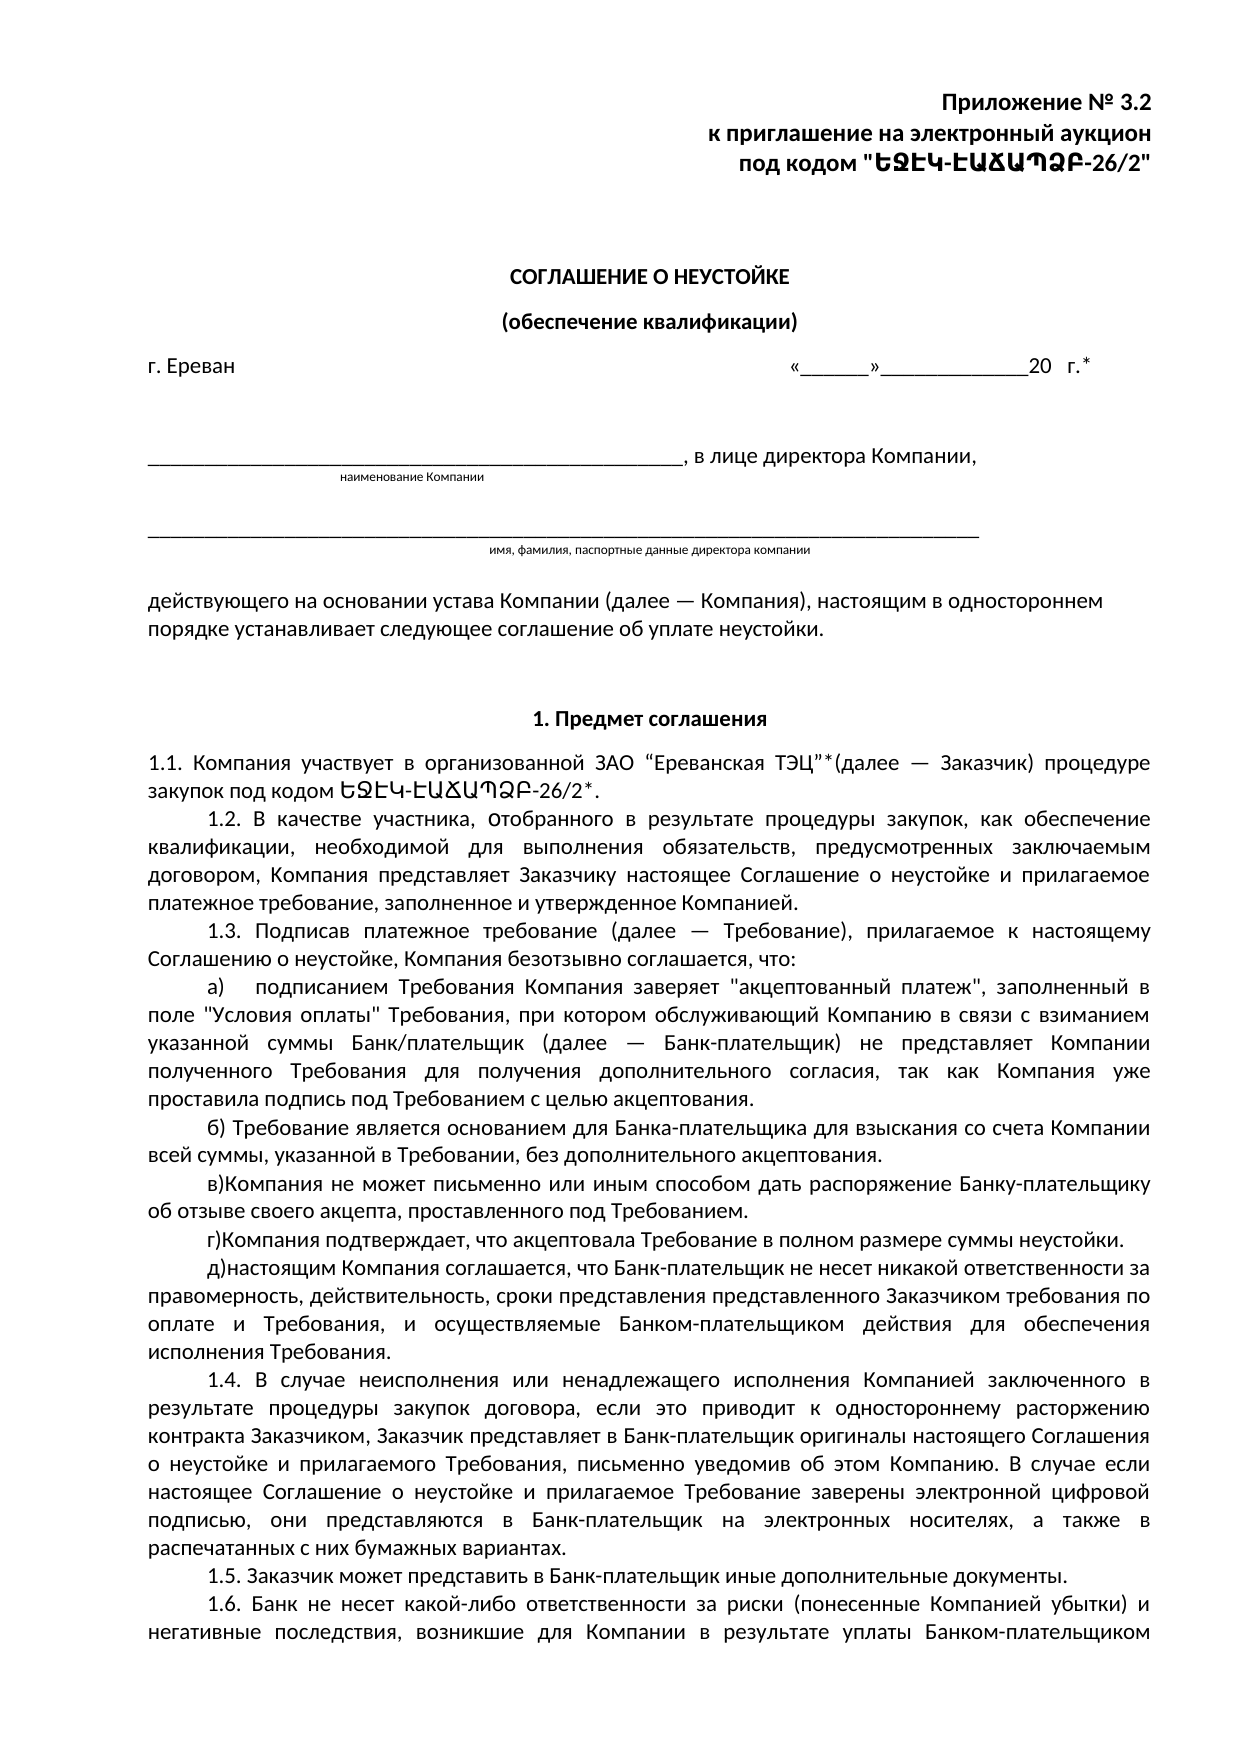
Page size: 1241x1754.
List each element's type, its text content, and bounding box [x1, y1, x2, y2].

text к приглашение на электронный аукцион [177, 117, 1152, 147]
text а) подписанием Требования Компания заверяет "акцептованный платеж", заполненный в поле "Условия оплаты" Требования, при котором обслуживающий Компанию в связи с взиманием указанной суммы Банк/плательщик (далее — Банк-плательщик) не представляет Компании полученного Требования для получения дополнительного согласия, так как Компания уже проставила подпись под Требованием с целью акцептования. [148, 972, 1152, 1113]
text в)Компания не может письменно или иным способом дать распоряжение Банку-плательщику об отзыве своего акцепта, проставленного под Требованием. [148, 1169, 1152, 1225]
text 1.3. Подписав платежное требование (далее — Требование), прилагаемое к настоящему Соглашению о неустойке, Компания безотзывно соглашается, что: [148, 916, 1152, 972]
text _______________________________________________, в лице директора Компании, [148, 441, 1152, 469]
text (обеспечение квалификации) [148, 307, 1152, 335]
text под кодом "ԵՋԷԿ-ԷԱՃԱՊՁԲ-26/2" [177, 147, 1152, 178]
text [148, 1589, 1152, 1645]
text д)настоящим Компания соглашается, что Банк-плательщик не несет никакой ответственности за правомерность, действительность, сроки представления представленного Заказчиком требования по оплате и Требования, и осуществляемые Банком-плательщиком действия для обеспечения исполнения Требования. [148, 1253, 1152, 1365]
table_header г. Ереван [136, 351, 635, 396]
text 1.4. В случае неисполнения или ненадлежащего исполнения Компанией заключенного в результате процедуры закупок договора, если это приводит к одностороннему расторжению контракта Заказчиком, Заказчик представляет в Банк-плательщик оригиналы настоящего Соглашения о неустойке и прилагаемого Требования, письменно уведомив об этом Компанию. В случае если настоящее Соглашение о неустойке и прилагаемое Требование заверены электронной цифровой подписью, они представляются в Банк-плательщик на электронных носителях, а также в распечатанных с них бумажных вариантах. [148, 1365, 1152, 1561]
text 1.5. Заказчик может представить в Банк-плательщик иные дополнительные документы. [148, 1561, 1152, 1589]
text наименование Компании [340, 469, 1152, 497]
text порядке устанавливает следующее соглашение об уплате неустойки. [148, 614, 1152, 642]
text б) Требование является основанием для Банка-плательщика для взыскания со счета Компании всей суммы, указанной в Требовании, без дополнительного акцептования. [148, 1113, 1152, 1169]
text г)Компания подтверждает, что акцептовала Требование в полном размере суммы неустойки. [148, 1225, 1152, 1253]
text _________________________________________________________________________ [148, 513, 1152, 542]
text 1.1. Компания участвует в организованной ЗАО “Ереванская ТЭЦ”*(далее — Заказчик) процедуре закупок под кодом ԵՋԷԿ-ԷԱՃԱՊՁԲ-26/2*. [148, 748, 1152, 804]
text Приложение № 3.2 [148, 86, 1152, 117]
text действующего на основании устава Компании (далее — Компания), настоящим в одностороннем [148, 586, 1152, 614]
text имя, фамилия, паспортные данные директора компании [148, 542, 1152, 569]
text СОГЛАШЕНИЕ О НЕУСТОЙКЕ [148, 262, 1152, 290]
table_header «______»_____________20 г.* [635, 351, 1104, 396]
text 1. Предмет соглашения [148, 704, 1152, 732]
text 1.2. В качестве участника, օтобранного в результате процедуры закупок, как обеспечение квалификации, необходимой для выполнения обязательств, предусмотренных заключаемым договором, Kомпания представляет Заказчику настоящее Соглашение о неустойке и прилагаемое платежное требование, заполненное и утвержденное Компанией. [148, 804, 1152, 916]
